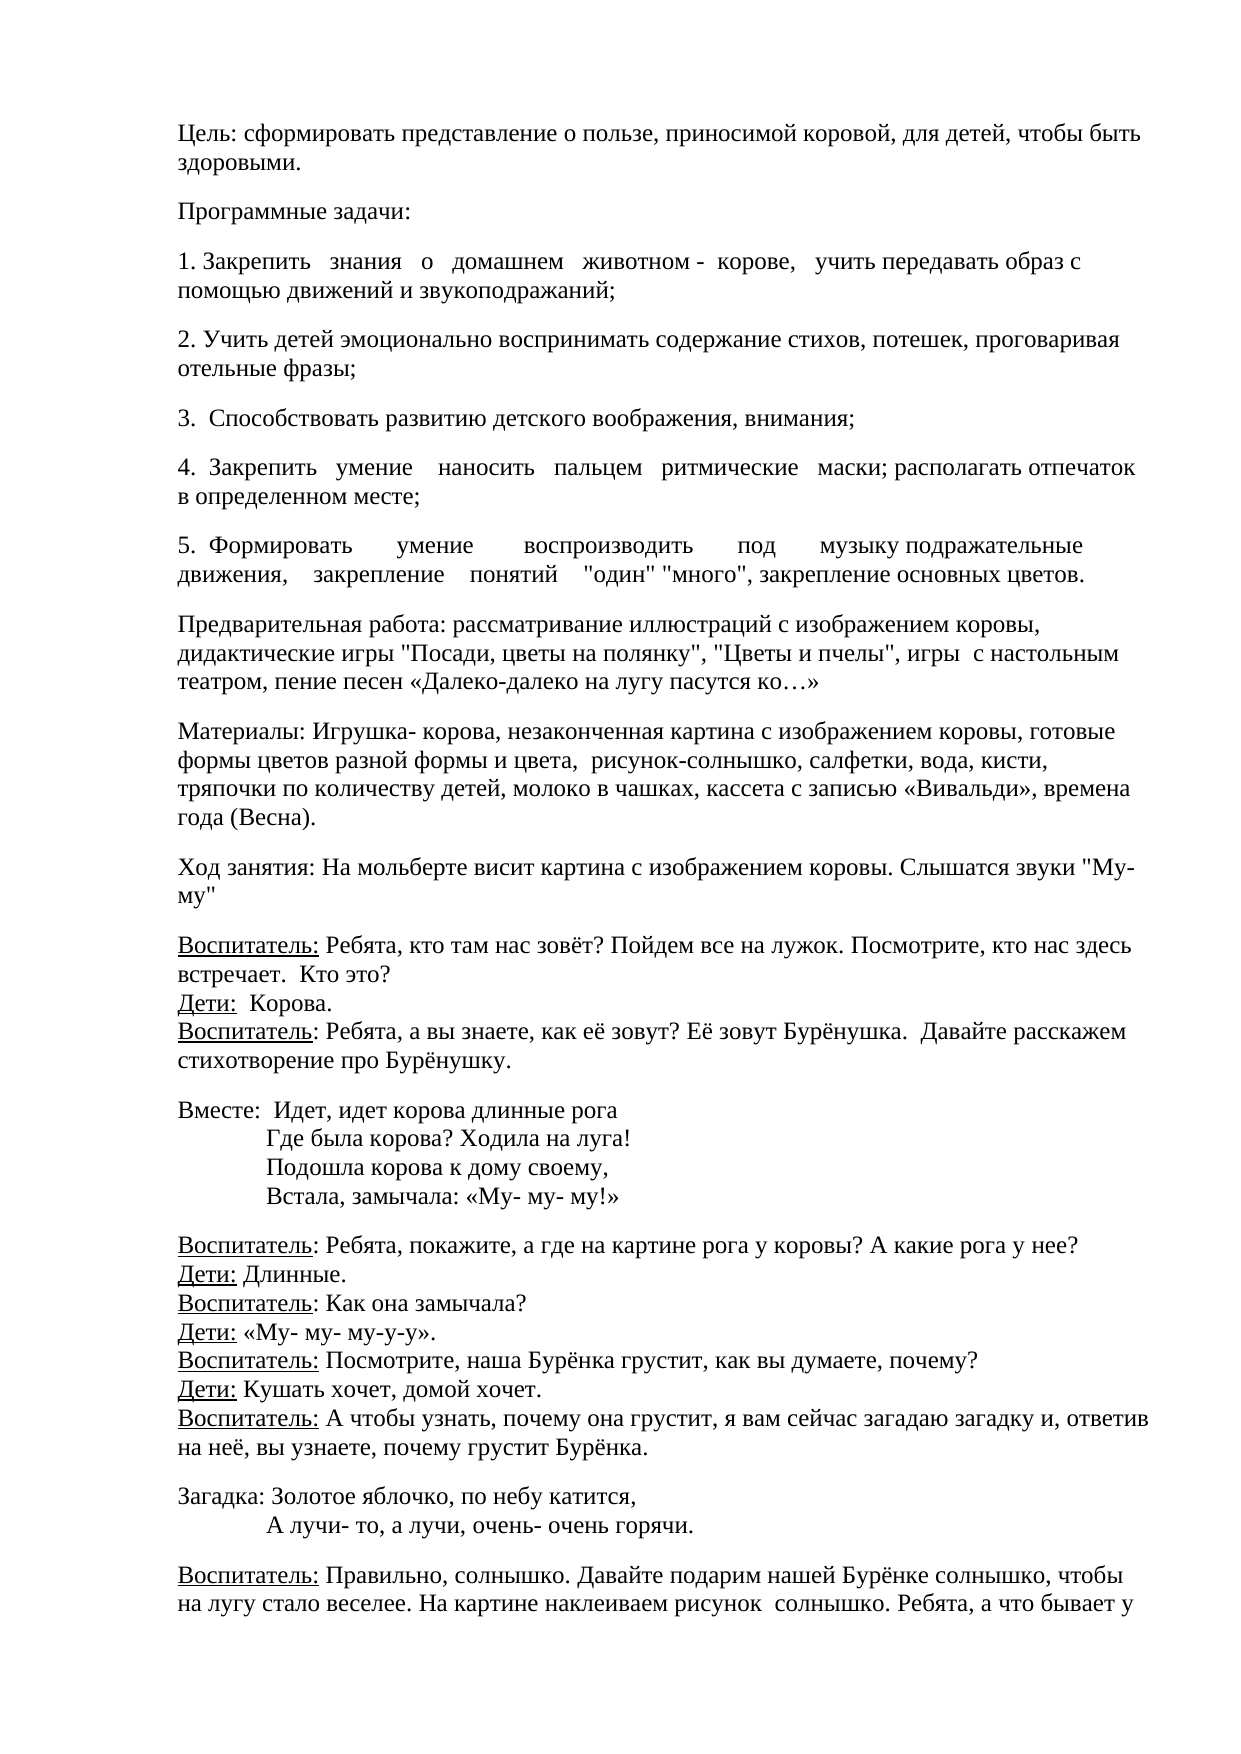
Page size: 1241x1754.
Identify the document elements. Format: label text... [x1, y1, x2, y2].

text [177, 1560, 1152, 1617]
text 1. Закрепить знания о домашнем животном - корове, учить передавать образ с помощью движений и звукоподражаний; [177, 246, 1152, 303]
text 3. Способствовать развитию детского воображения, внимания; [177, 403, 1152, 431]
text Материалы: Игрушка- корова, незаконченная картина с изображением коровы, готовые формы цветов разной формы и цвета, рисунок-солнышко, салфетки, вода, кисти, тряпочки по количеству детей, молоко в чашках, кассета с записью «Вивальди», времена года (Весна). [177, 716, 1152, 831]
text 5. Формировать умение воспроизводить под музыку подражательные движения, закрепление понятий "один" "много", закрепление основных цветов. [177, 531, 1152, 588]
text Предварительная работа: рассматривание иллюстраций с изображением коровы, дидактические игры "Посади, цветы на полянку", "Цветы и пчелы", игры с настольным театром, пение песен «Далеко-далеко на лугу пасутся ко…» [177, 609, 1152, 695]
text 4. Закрепить умение наносить пальцем ритмические маски; располагать отпечаток в определенном месте; [177, 452, 1152, 510]
text Ход занятия: На мольберте висит картина с изображением коровы. Слышатся звуки "Му-му" [177, 852, 1152, 909]
text Воспитатель: Ребята, кто там нас зовёт? Пойдем все на лужок. Посмотрите, кто нас здесь встречает. Кто это? Дети: Корова. Воспитатель: Ребята, а вы знаете, как её зовут? Её зовут Бурёнушка. Давайте расскажем стихотворение про Бурёнушку. [177, 930, 1152, 1074]
text Вместе: Идет, идет корова длинные рога Где была корова? Ходила на луга! Подошла корова к дому своему, Встала, замычала: «Му- му- му!» [177, 1095, 1152, 1210]
text 2. Учить детей эмоционально воспринимать содержание стихов, потешек, проговаривая отельные фразы; [177, 324, 1152, 382]
text Загадка: Золотое яблочко, по небу катится, А лучи- то, а лучи, очень- очень горячи. [177, 1481, 1152, 1539]
text Цель: сформировать представление о пользе, приносимой коровой, для детей, чтобы быть здоровыми. [177, 118, 1152, 176]
text Воспитатель: Ребята, покажите, а где на картине рога у коровы? А какие рога у нее? Дети: Длинные. Воспитатель: Как она замычала? Дети: «Му- му- му-у-у». Воспитатель: Посмотрите, наша Бурёнка грустит, как вы думаете, почему? Дети: Кушать хочет, домой хочет. Воспитатель: А чтобы узнать, почему она грустит, я вам сейчас загадаю загадку и, ответив на неё, вы узнаете, почему грустит Бурёнка. [177, 1231, 1152, 1461]
text Программные задачи: [177, 196, 1152, 225]
